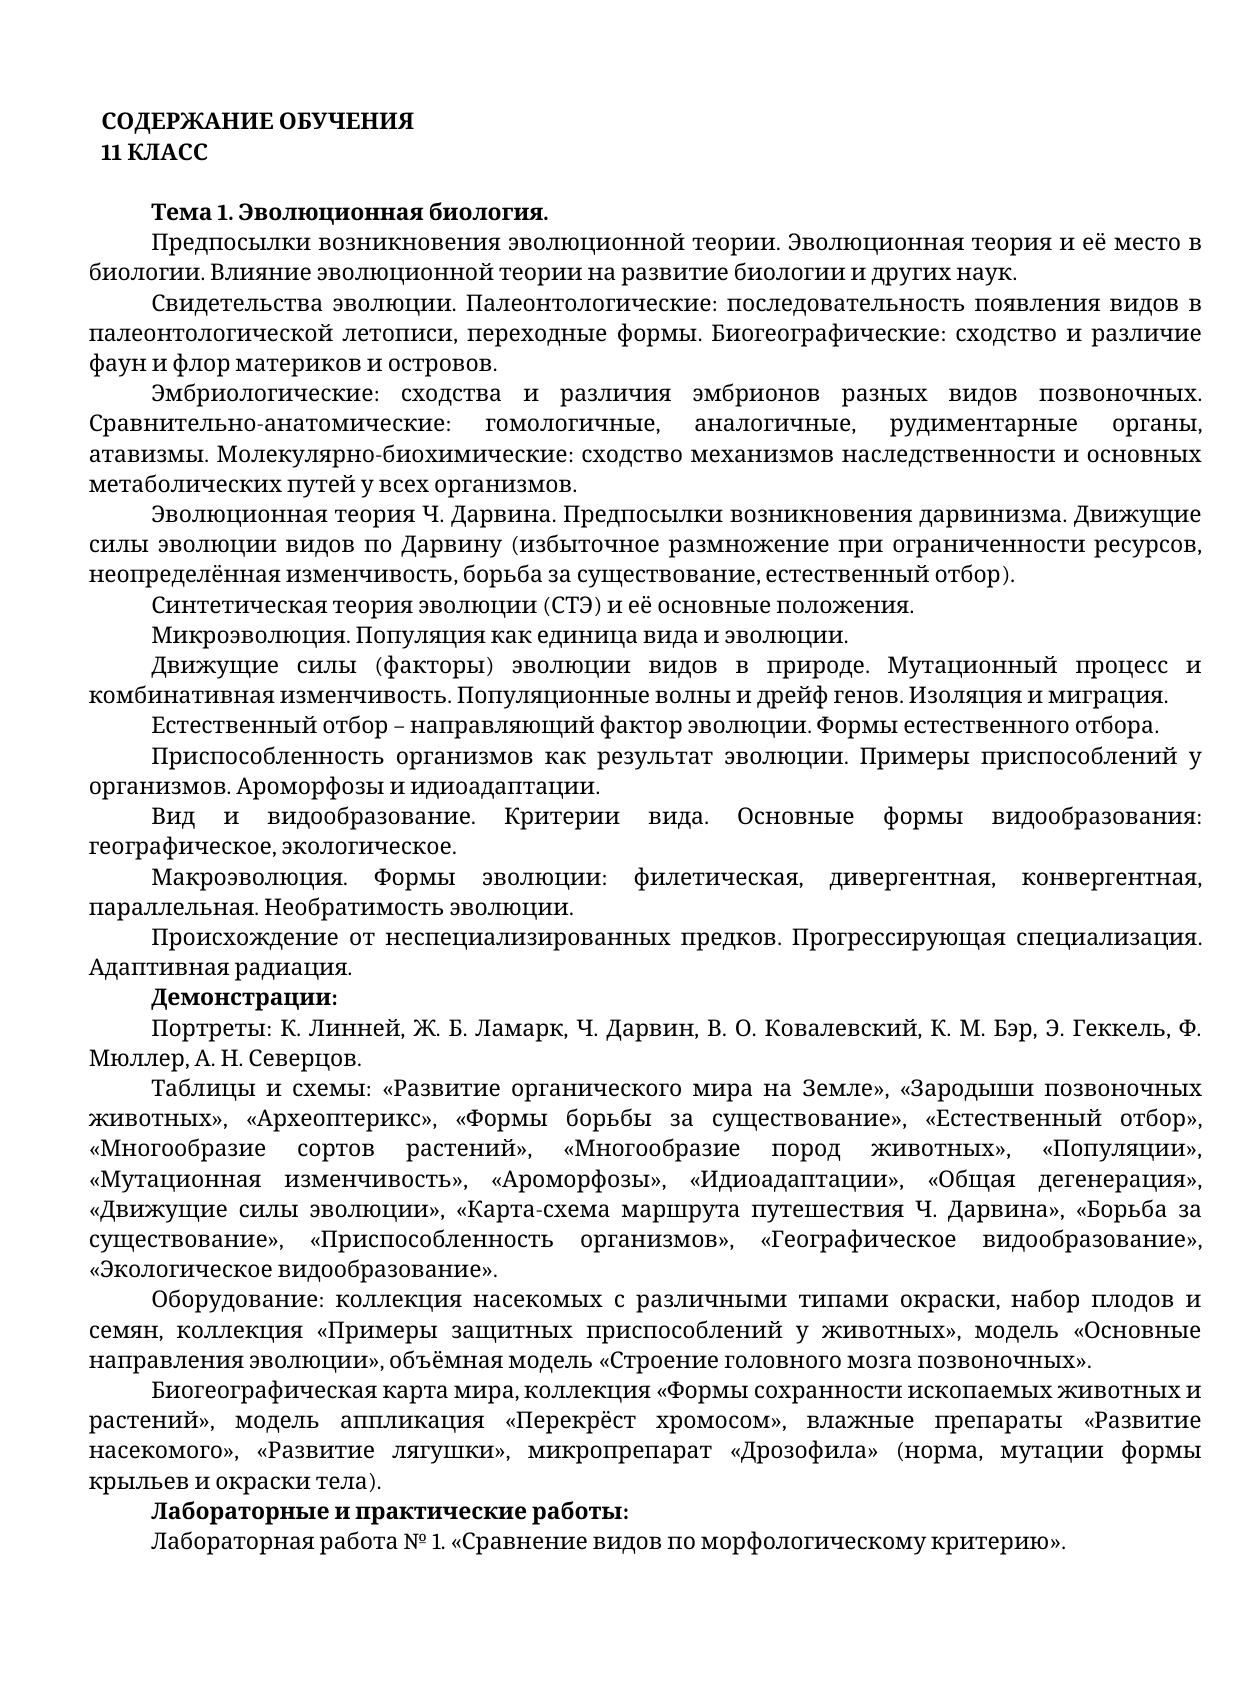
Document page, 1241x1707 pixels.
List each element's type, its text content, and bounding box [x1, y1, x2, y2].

text СОДЕРЖАНИЕ ОБУЧЕНИЯ [101, 109, 1203, 135]
text Оборудование: коллекция насекомых с различными типами окраски, набор плодов и семян, коллекция «Примеры защитных приспособлений у животных», модель «Основные направления эволюции», объёмная модель «Строение головного мозга позвоночных». [88, 1287, 1203, 1374]
text Вид и видообразование. Критерии вида. Основные формы видообразования: географическое, экологическое. [88, 804, 1203, 860]
text Предпосылки возникновения эволюционной теории. Эволюционная теория и её место в биологии. Влияние эволюционной теории на развитие биологии и других наук. [88, 230, 1203, 286]
text Лабораторная работа № 1. «Сравнение видов по морфологическому критерию». [88, 1529, 1203, 1555]
text Портреты: К. Линней, Ж. Б. Ламарк, Ч. Дарвин, В. О. Ковалевский, К. М. Бэр, Э. Геккель, Ф. Мюллер, А. Н. Северцов. [88, 1015, 1203, 1072]
text Синтетическая теория эволюции (СТЭ) и её основные положения. [88, 592, 1203, 619]
text Приспособленность организмов как результат эволюции. Примеры приспособлений у организмов. Ароморфозы и идиоадаптации. [88, 743, 1203, 800]
text Демонстрации: [88, 985, 1203, 1011]
text Происхождение от неспециализированных предков. Прогрессирующая специализация. Адаптивная радиация. [88, 925, 1203, 981]
text Лабораторные и практические работы: [88, 1499, 1203, 1525]
text 11 КЛАСС [101, 139, 1203, 166]
text Таблицы и схемы: «Развитие органического мира на Земле», «Зародыши позвоночных животных», «Археоптерикс», «Формы борьбы за существование», «Естественный отбор», «Многообразие сортов растений», «Многообразие пород животных», «Популяции», «Мутационная изменчивость», «Ароморфозы», «Идиоадаптации», «Общая дегенерация», «Движущие силы эволюции», «Карта-схема маршрута путешествия Ч. Дарвина», «Борьба за существование», «Приспособленность организмов», «Географическое видообразование», «Экологическое видообразование». [88, 1076, 1203, 1283]
text Движущие силы (факторы) эволюции видов в природе. Мутационный процесс и комбинативная изменчивость. Популяционные волны и дрейф генов. Изоляция и миграция. [88, 653, 1203, 709]
text Естественный отбор – направляющий фактор эволюции. Формы естественного отбора. [88, 713, 1203, 739]
text Свидетельства эволюции. Палеонтологические: последовательность появления видов в палеонтологической летописи, переходные формы. Биогеографические: сходство и различие фаун и флор материков и островов. [88, 290, 1203, 377]
text Эволюционная теория Ч. Дарвина. Предпосылки возникновения дарвинизма. Движущие силы эволюции видов по Дарвину (избыточное размножение при ограниченности ресурсов, неопределённая изменчивость, борьба за существование, естественный отбор). [88, 502, 1203, 588]
text Микроэволюция. Популяция как единица вида и эволюции. [88, 623, 1203, 649]
text Тема 1. Эволюционная биология. [88, 200, 1203, 226]
text Эмбриологические: сходства и различия эмбрионов разных видов позвоночных. Сравнительно-анатомические: гомологичные, аналогичные, рудиментарные органы, атавизмы. Молекулярно-биохимические: сходство механизмов наследственности и основных метаболических путей у всех организмов. [88, 381, 1203, 498]
text Биогеографическая карта мира, коллекция «Формы сохранности ископаемых животных и растений», модель аппликация «Перекрёст хромосом», влажные препараты «Развитие насекомого», «Развитие лягушки», микропрепарат «Дрозофила» (норма, мутации формы крыльев и окраски тела). [88, 1378, 1203, 1495]
text Макроэволюция. Формы эволюции: филетическая, дивергентная, конвергентная, параллельная. Необратимость эволюции. [88, 864, 1203, 921]
